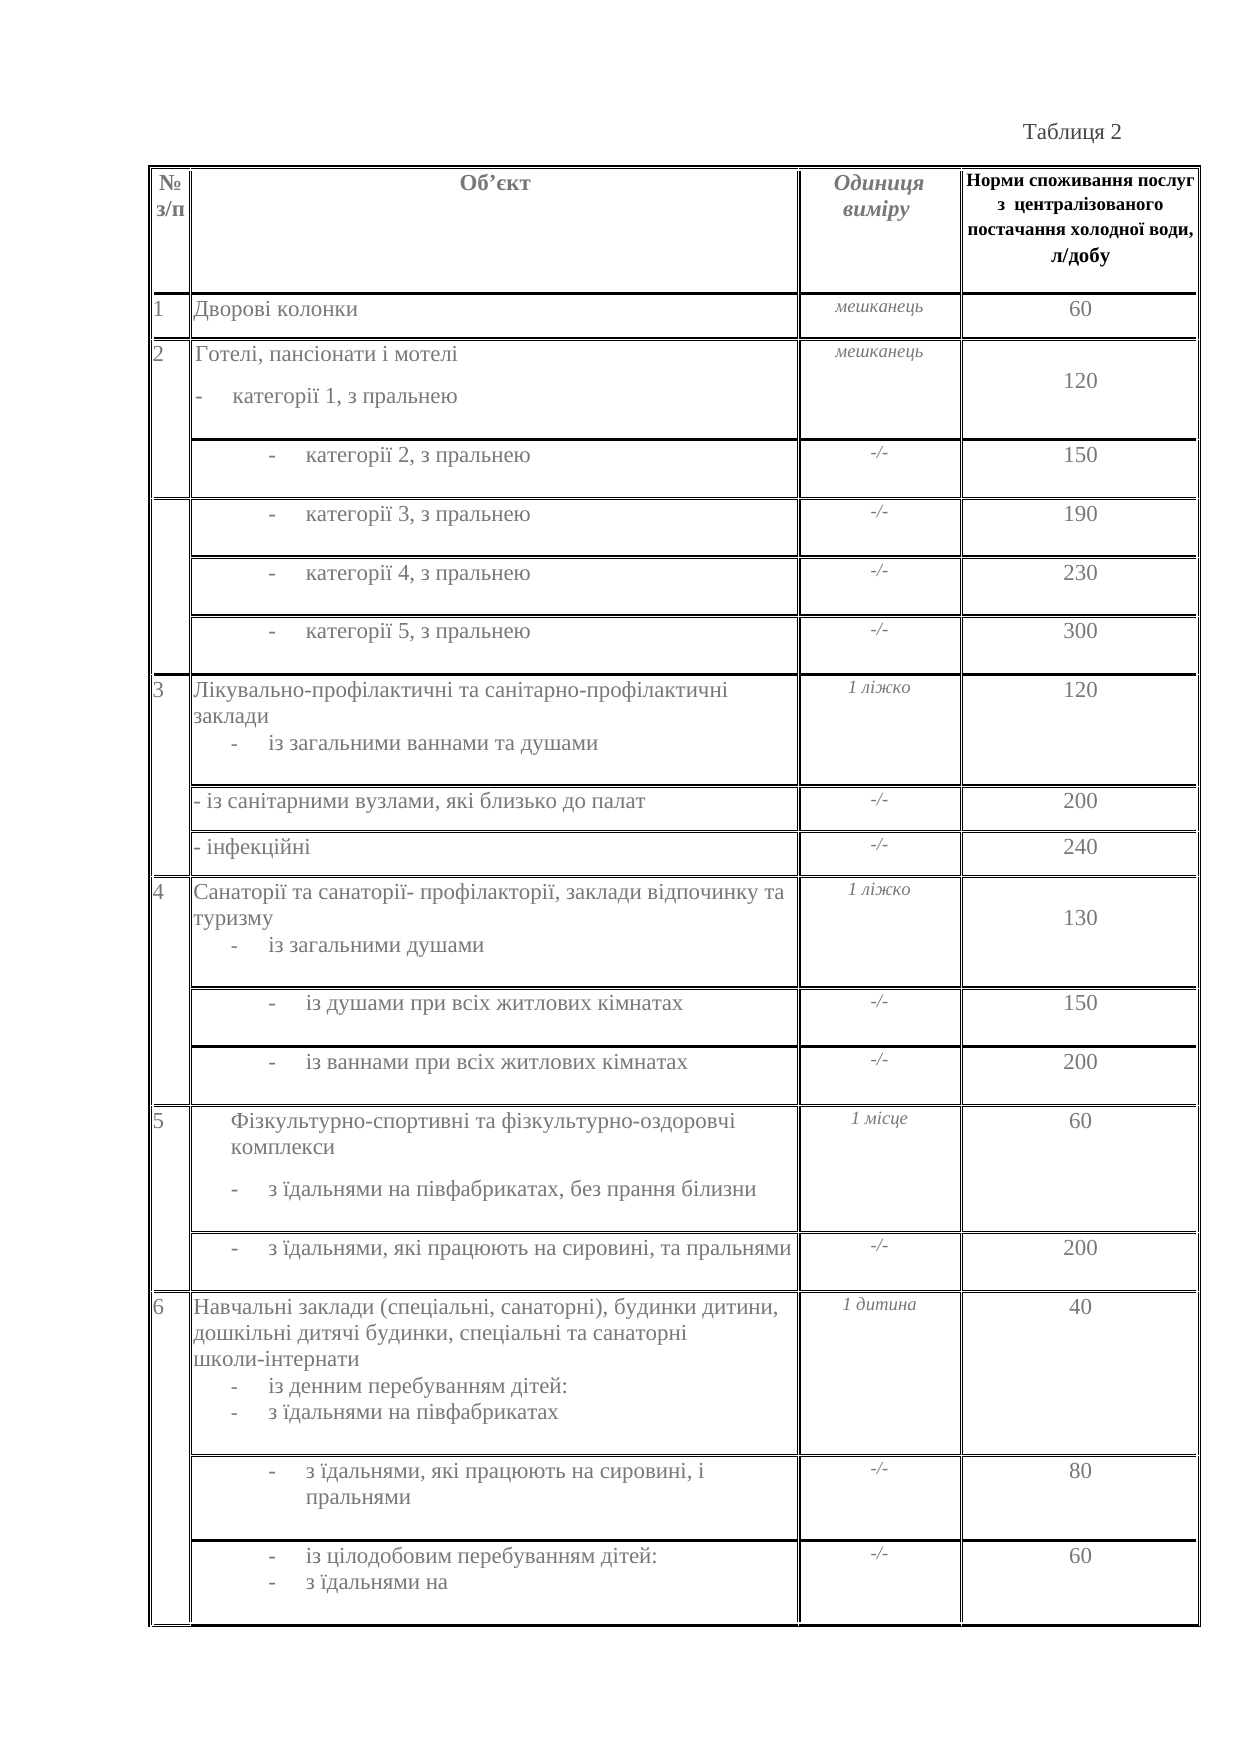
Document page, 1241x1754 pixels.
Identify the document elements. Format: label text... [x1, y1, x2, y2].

table_cell із ваннами при всіх житлових кімнатах [192, 1048, 797, 1104]
table_cell 6 [152, 1290, 191, 1624]
table_cell Навчальні заклади (спеціальні, санаторні), будинки дитини, дошкільні дитячі будинки, спеціальні та санаторні школи-інтернати із денним перебуванням дітей: з їдальнями на півфабрикатах [192, 1293, 797, 1454]
table_cell мешканець [801, 295, 960, 337]
text Таблиця 2 [148, 118, 1122, 144]
table_cell -/- [801, 788, 960, 829]
table_cell 60 [961, 1104, 1199, 1231]
table_cell 2 [152, 337, 189, 497]
table_cell 60 [963, 292, 1198, 337]
table_cell 120 [963, 337, 1198, 438]
table_cell категорії 2, з пральнею [192, 441, 797, 497]
table_cell [150, 497, 191, 673]
table_cell з їдальнями, які працюють на сировині, та пральнями [192, 1234, 797, 1289]
table_cell категорії 3, з пральнею [192, 500, 797, 555]
table_cell 130 [961, 875, 1199, 986]
table_cell 150 [963, 438, 1199, 497]
table_cell 120 [963, 673, 1199, 784]
table_cell 1 [152, 292, 189, 337]
table_cell 1 ліжко [801, 878, 960, 986]
table_cell -/- [801, 441, 960, 497]
table_cell 3 [150, 673, 189, 875]
table_cell -/- [801, 833, 960, 875]
table_cell 40 [963, 1290, 1198, 1454]
table_cell Готелі, пансіонати і мотелі категорії 1, з пральнею [192, 341, 797, 438]
table_cell 300 [963, 614, 1198, 673]
table_cell -/- [801, 500, 960, 555]
table_cell - інфекційні [192, 833, 797, 875]
table_cell -/- [801, 618, 960, 673]
table_cell 80 [961, 1454, 1199, 1539]
table_cell -/- [799, 1542, 961, 1624]
table_cell із цілодобовим перебуванням дітей: з їдальнями на [191, 1539, 799, 1624]
table_cell 190 [961, 497, 1199, 555]
table_cell із душами при всіх житлових кімнатах [192, 990, 797, 1045]
table_header Об’єкт [191, 167, 799, 292]
table_cell 1 дитина [801, 1293, 960, 1454]
table_cell 5 [150, 1104, 191, 1289]
table_cell 60 [961, 1539, 1198, 1624]
table_cell мешканець [801, 341, 960, 438]
table_cell - із санітарними вузлами, які близько до палат [192, 788, 797, 829]
table_header Одиниця виміру [799, 169, 961, 292]
table_cell 1 місце [801, 1107, 960, 1231]
table_header Норми споживання послуг з централізованого постачання холодної води, л/добу [961, 169, 1198, 292]
table_cell 200 [963, 1045, 1198, 1104]
table_cell 1 ліжко [801, 676, 960, 784]
table_header № з/п [152, 169, 191, 292]
table_cell Дворові колонки [192, 295, 797, 337]
table_cell Санаторії та санаторії- профілакторії, заклади відпочинку та туризму із загальними душами [192, 878, 797, 986]
table_cell категорії 5, з пральнею [192, 618, 797, 673]
table_cell -/- [801, 1234, 960, 1289]
table_cell -/- [801, 1048, 960, 1104]
table_cell Фізкультурно-спортивні та фізкультурно-оздоровчі комплекси з їдальнями на півфабрикатах, без прання білизни [192, 1107, 797, 1231]
table_cell 200 [963, 784, 1198, 829]
table_cell категорії 4, з пральнею [192, 559, 797, 614]
table_cell 200 [961, 1231, 1199, 1289]
table_cell -/- [801, 1457, 960, 1539]
table_cell 150 [963, 986, 1198, 1045]
table_cell 240 [963, 830, 1198, 875]
table_cell -/- [801, 990, 960, 1045]
table_cell 230 [963, 555, 1198, 614]
table_cell з їдальнями, які працюють на сировині, і пральнями [192, 1457, 797, 1539]
table_cell 4 [150, 875, 191, 1104]
table_cell -/- [801, 559, 960, 614]
table_cell Лікувально-профілактичні та санітарно-профілактичні заклади із загальними ваннами та душами [192, 676, 797, 784]
